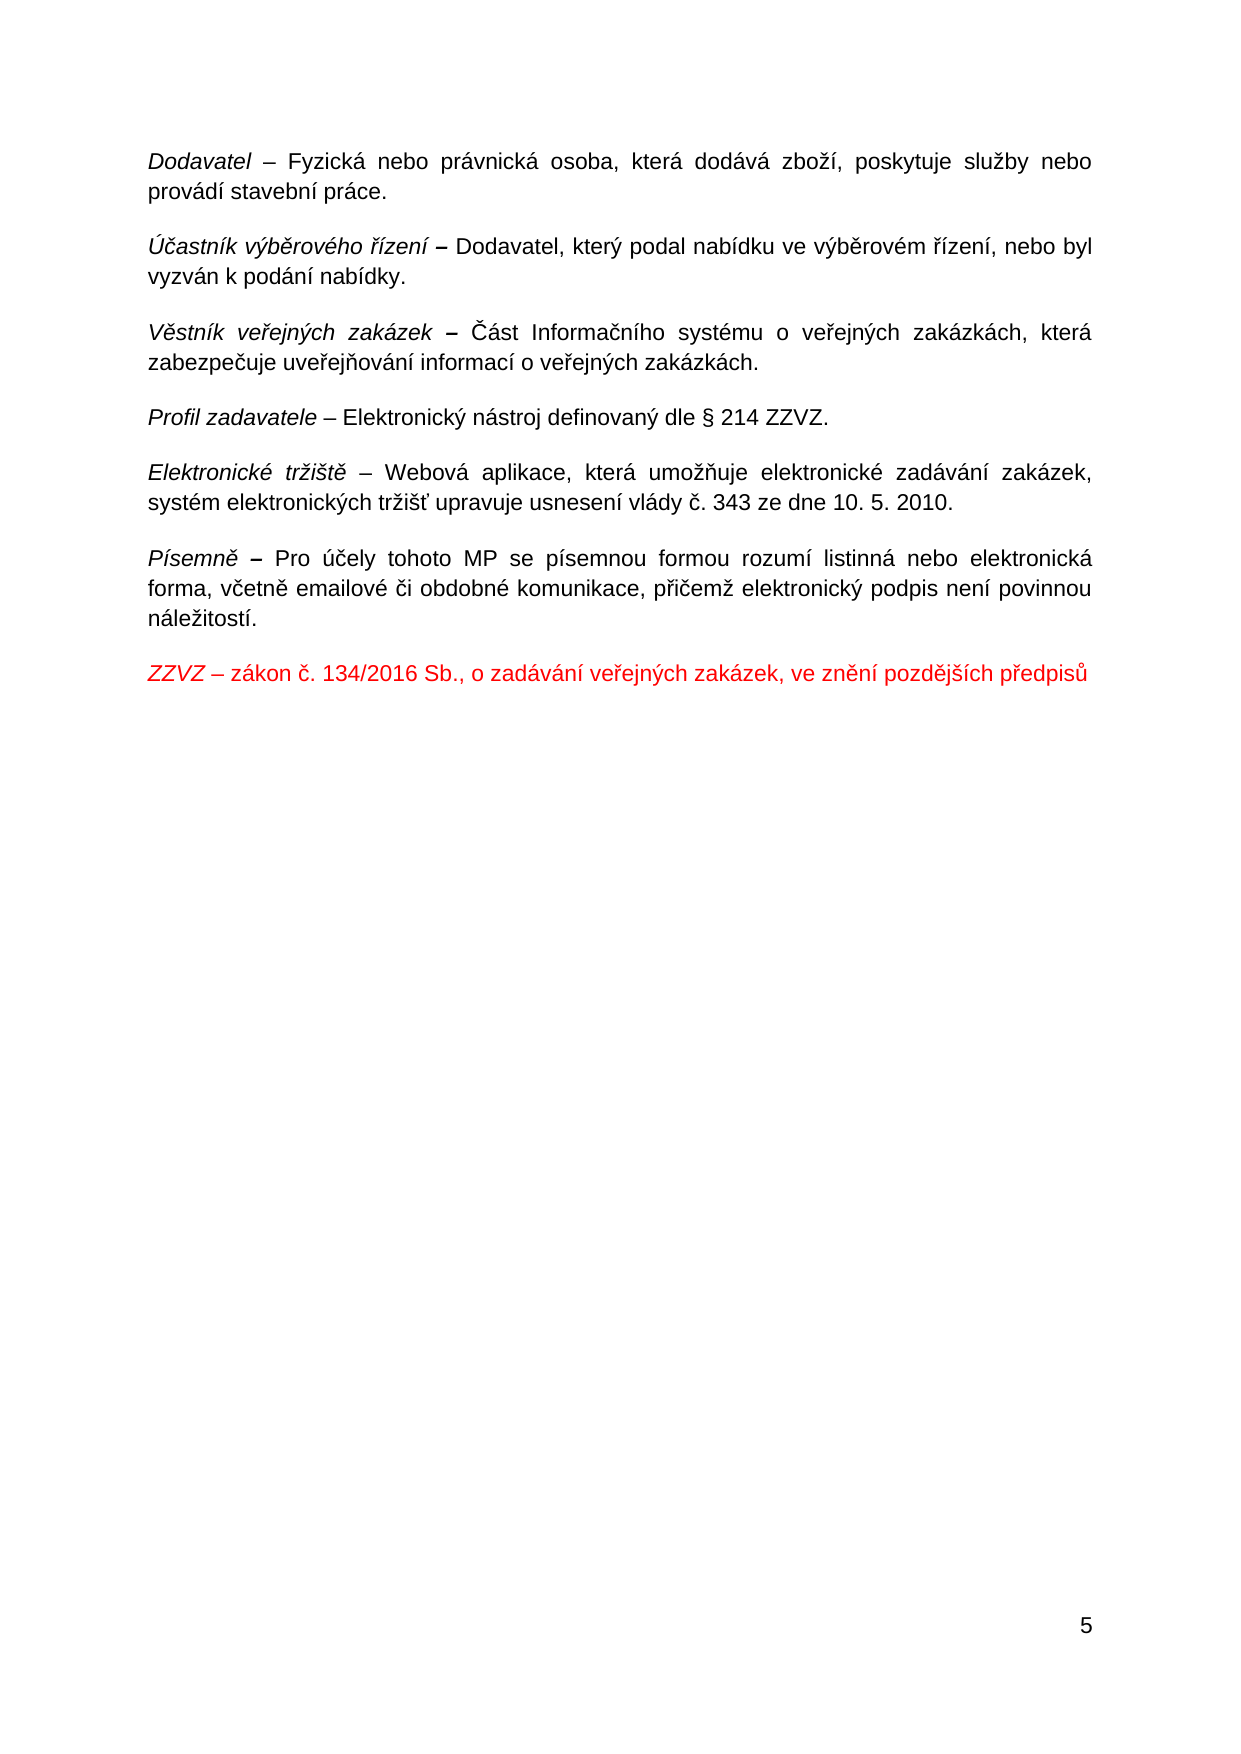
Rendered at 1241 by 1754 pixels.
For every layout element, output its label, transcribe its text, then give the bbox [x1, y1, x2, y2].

text Písemně – Pro účely tohoto MP se písemnou formou rozumí listinná nebo elektronická forma, včetně emailové či obdobné komunikace, přičemž elektronický podpis není povinnou náležitostí. [148, 544, 1093, 631]
text Věstník veřejných zakázek – Část Informačního systému o veřejných zakázkách, která zabezpečuje uveřejňování informací o veřejných zakázkách. [148, 318, 1093, 375]
text ZZVZ – zákon č. 134/2016 Sb., o zadávání veřejných zakázek, ve znění pozdějších předpisů [148, 660, 1093, 686]
text Účastník výběrového řízení – Dodavatel, který podal nabídku ve výběrovém řízení, nebo byl vyzván k podání nabídky. [148, 233, 1093, 289]
text Elektronické tržiště – Webová aplikace, která umožňuje elektronické zadávání zakázek, systém elektronických tržišť upravuje usnesení vlády č. 343 ze dne 10. 5. 2010. [148, 459, 1093, 516]
text Profil zadavatele – Elektronický nástroj definovaný dle § 214 ZZVZ. [148, 404, 1093, 430]
text Dodavatel – Fyzická nebo právnická osoba, která dodává zboží, poskytuje služby nebo provádí stavební práce. [148, 148, 1093, 204]
